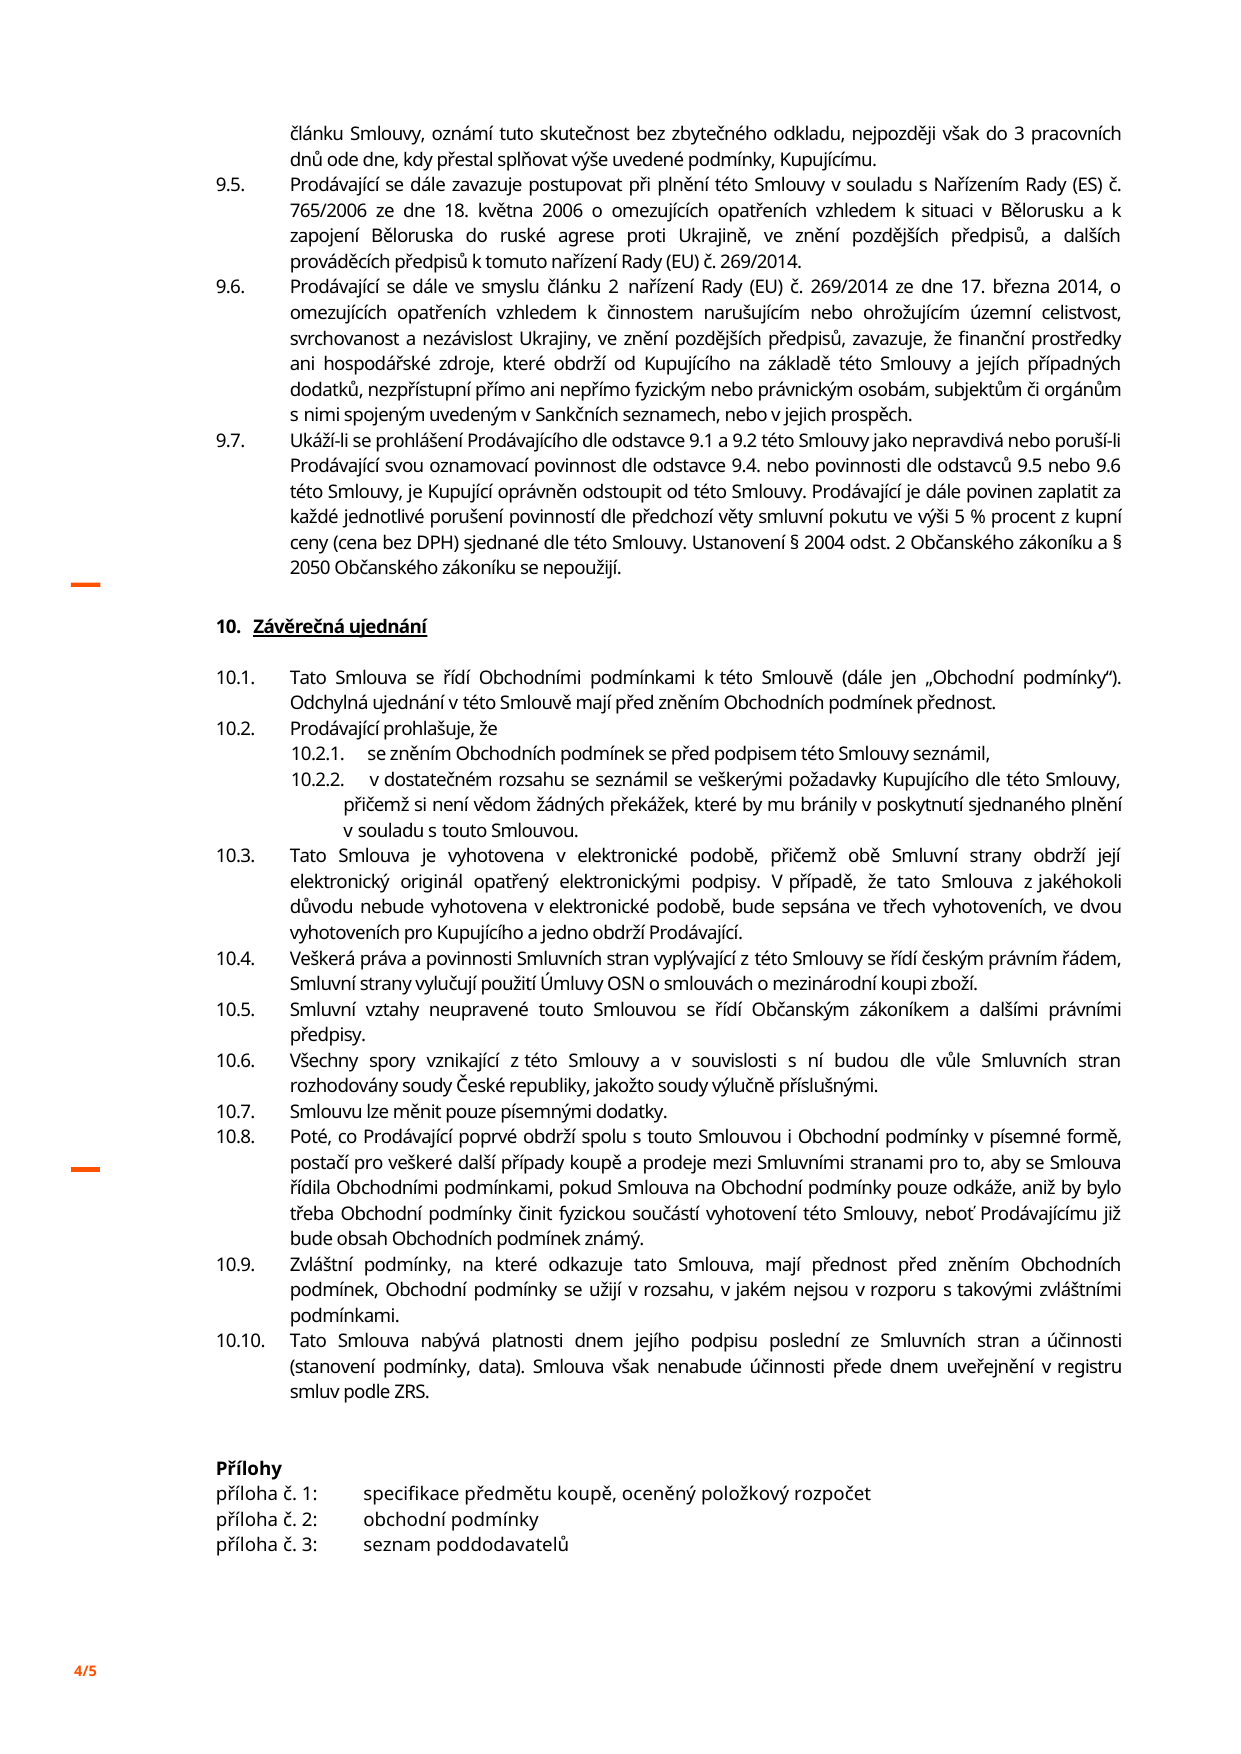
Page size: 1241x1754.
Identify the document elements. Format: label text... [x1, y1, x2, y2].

text příloha č. 1: specifikace předmětu koupě, oceněný položkový rozpočet [216, 1481, 1122, 1506]
subtitle Závěrečná ujednání [216, 613, 1122, 639]
subtitle Ukáží-li se prohlášení Prodávajícího dle odstavce 9.1 a 9.2 této Smlouvy jako nepravdivá nebo poruší-li Prodávající svou oznamovací povinnost dle odstavce 9.4. nebo povinnosti dle odstavců 9.5 nebo 9.6 této Smlouvy, je Kupující oprávněn odstoupit od této Smlouvy. Prodávající je dále povinen zaplatit za každé jednotlivé porušení povinností dle předchozí věty smluvní pokutu ve výši 5 % procent z kupní ceny (cena bez DPH) sjednané dle této Smlouvy. Ustanovení § 2004 odst. 2 Občanského zákoníku a § 2050 Občanského zákoníku se nepoužijí. [216, 427, 1122, 580]
subtitle Tato Smlouva nabývá platnosti dnem jejího podpisu poslední ze Smluvních stran a účinnosti (stanovení podmínky, data). Smlouva však nenabude účinnosti přede dnem uveřejnění v registru smluv podle ZRS. [216, 1328, 1122, 1404]
text příloha č. 2: obchodní podmínky [216, 1506, 1122, 1532]
subtitle Veškerá práva a povinnosti Smluvních stran vyplývající z této Smlouvy se řídí českým právním řádem, Smluvní strany vylučují použití Úmluvy OSN o smlouvách o mezinárodní koupi zboží. [216, 945, 1122, 996]
subtitle Prodávající se dále ve smyslu článku 2 nařízení Rady (EU) č. 269/2014 ze dne 17. března 2014, o omezujících opatřeních vzhledem k činnostem narušujícím nebo ohrožujícím územní celistvost, svrchovanost a nezávislost Ukrajiny, ve znění pozdějších předpisů, zavazuje, že finanční prostředky ani hospodářské zdroje, které obdrží od Kupujícího na základě této Smlouvy a jejích případných dodatků, nezpřístupní přímo ani nepřímo fyzickým nebo právnickým osobám, subjektům či orgánům s nimi spojeným uvedeným v Sankčních seznamech, nebo v jejich prospěch. [216, 274, 1122, 427]
subtitle Smlouvu lze měnit pouze písemnými dodatky. [216, 1098, 1122, 1123]
subtitle se zněním Obchodních podmínek se před podpisem této Smlouvy seznámil, [291, 741, 1122, 766]
subtitle v dostatečném rozsahu se seznámil se veškerými požadavky Kupujícího dle této Smlouvy, přičemž si není vědom žádných překážek, které by mu bránily v poskytnutí sjednaného plnění v souladu s touto Smlouvou. [291, 766, 1122, 843]
subtitle Zvláštní podmínky, na které odkazuje tato Smlouva, mají přednost před zněním Obchodních podmínek, Obchodní podmínky se užijí v rozsahu, v jakém nejsou v rozporu s takovými zvláštními podmínkami. [216, 1251, 1122, 1328]
subtitle Poté, co Prodávající poprvé obdrží spolu s touto Smlouvou i Obchodní podmínky v písemné formě, postačí pro veškeré další případy koupě a prodeje mezi Smluvními stranami pro to, aby se Smlouva řídila Obchodními podmínkami, pokud Smlouva na Obchodní podmínky pouze odkáže, aniž by bylo třeba Obchodní podmínky činit fyzickou součástí vyhotovení této Smlouvy, neboť Prodávajícímu již bude obsah Obchodních podmínek známý. [216, 1123, 1122, 1251]
subtitle Prodávající prohlašuje, že [216, 715, 1122, 741]
subtitle Všechny spory vznikající z této Smlouvy a v souvislosti s ní budou dle vůle Smluvních stran rozhodovány soudy České republiky, jakožto soudy výlučně příslušnými. [216, 1047, 1122, 1098]
subtitle Prodávající se dále zavazuje postupovat při plnění této Smlouvy v souladu s Nařízením Rady (ES) č. 765/2006 ze dne 18. května 2006 o omezujících opatřeních vzhledem k situaci v Bělorusku a k zapojení Běloruska do ruské agrese proti Ukrajině, ve znění pozdějších předpisů, a dalších prováděcích předpisů k tomuto nařízení Rady (EU) č. 269/2014. [216, 172, 1122, 274]
text příloha č. 3: seznam poddodavatelů [216, 1532, 1122, 1557]
subtitle Tato Smlouva je vyhotovena v elektronické podobě, přičemž obě Smluvní strany obdrží její elektronický originál opatřený elektronickými podpisy. V případě, že tato Smlouva z jakéhokoli důvodu nebude vyhotovena v elektronické podobě, bude sepsána ve třech vyhotoveních, ve dvou vyhotoveních pro Kupujícího a jedno obdrží Prodávající. [216, 843, 1122, 945]
text Přílohy [216, 1455, 1122, 1481]
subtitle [216, 121, 1122, 172]
subtitle Smluvní vztahy neupravené touto Smlouvou se řídí Občanským zákoníkem a dalšími právními předpisy. [216, 996, 1122, 1047]
subtitle Tato Smlouva se řídí Obchodními podmínkami k této Smlouvě (dále jen „Obchodní podmínky“). Odchylná ujednání v této Smlouvě mají před zněním Obchodních podmínek přednost. [216, 664, 1122, 715]
